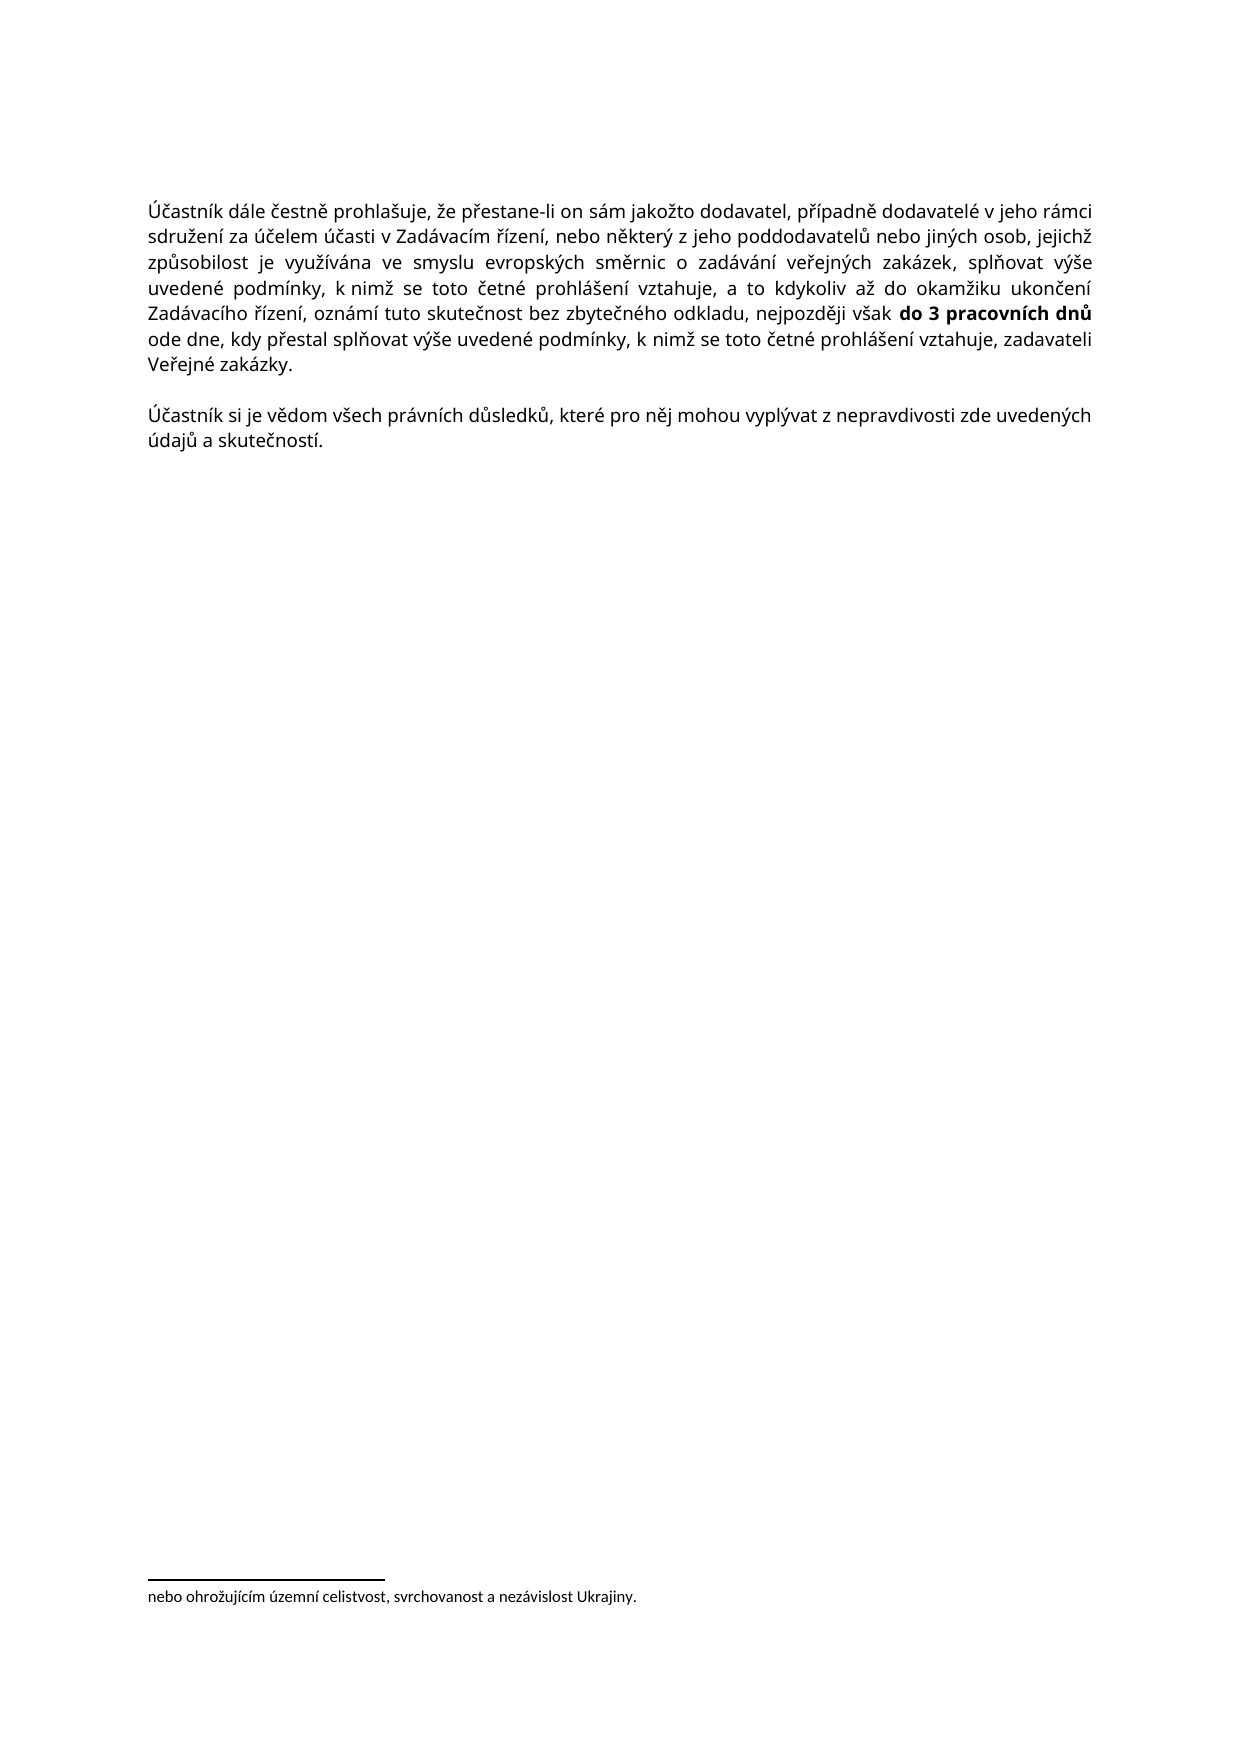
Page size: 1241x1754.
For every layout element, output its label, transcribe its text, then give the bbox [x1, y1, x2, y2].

text Účastník si je vědom všech právních důsledků, které pro něj mohou vyplývat z nepravdivosti zde uvedených údajů a skutečností. [148, 402, 1092, 453]
text Účastník dále čestně prohlašuje, že přestane-li on sám jakožto dodavatel, případně dodavatelé v jeho rámci sdružení za účelem účasti v Zadávacím řízení, nebo některý z jeho poddodavatelů nebo jiných osob, jejichž způsobilost je využívána ve smyslu evropských směrnic o zadávání veřejných zakázek, splňovat výše uvedené podmínky, k nimž se toto četné prohlášení vztahuje, a to kdykoliv až do okamžiku ukončení Zadávacího řízení, oznámí tuto skutečnost bez zbytečného odkladu, nejpozději však do 3 pracovních dnů ode dne, kdy přestal splňovat výše uvedené podmínky, k nimž se toto četné prohlášení vztahuje, zadavateli Veřejné zakázky. [148, 198, 1092, 377]
